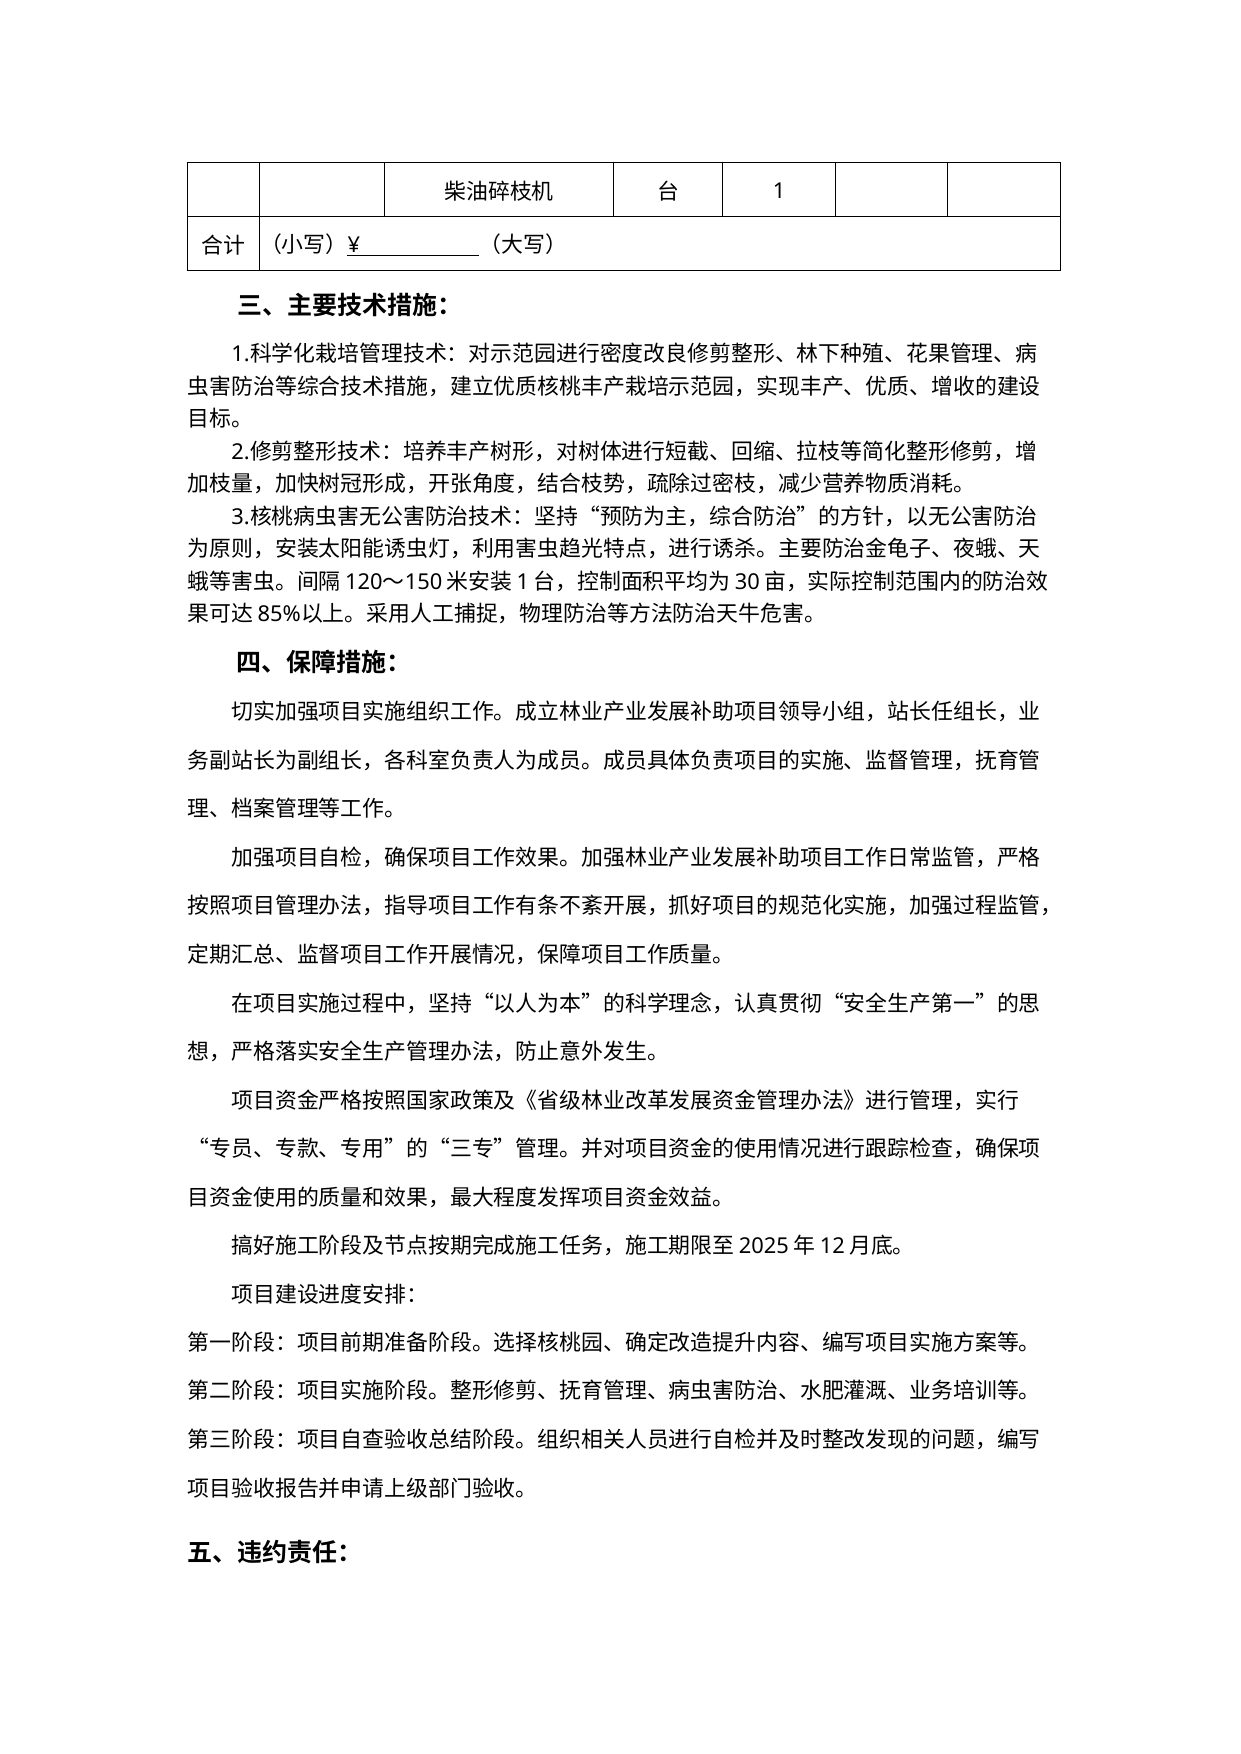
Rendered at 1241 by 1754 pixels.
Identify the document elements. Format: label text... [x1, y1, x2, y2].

text 五、违约责任： [187, 1518, 1053, 1583]
text 四、保障措施： [187, 628, 1053, 693]
text 2.修剪整形技术：培养丰产树形，对树体进行短截、回缩、拉枝等简化整形修剪，增加枝量，加快树冠形成，开张角度，结合枝势，疏除过密枝，减少营养物质消耗。 [187, 433, 1053, 498]
table_cell 柴油碎枝机 [385, 163, 613, 216]
text 加强项目自检，确保项目工作效果。加强林业产业发展补助项目工作日常监管，严格按照项目管理办法，指导项目工作有条不紊开展，抓好项目的规范化实施，加强过程监管，定期汇总、监督项目工作开展情况，保障项目工作质量。 [187, 839, 1053, 969]
text 1.科学化栽培管理技术：对示范园进行密度改良修剪整形、林下种殖、花果管理、病虫害防治等综合技术措施，建立优质核桃丰产栽培示范园，实现丰产、优质、增收的建设目标。 [187, 336, 1053, 433]
text 三、主要技术措施： [187, 271, 1053, 336]
text 3.核桃病虫害无公害防治技术：坚持“预防为主，综合防治”的方针，以无公害防治为原则，安装太阳能诱虫灯，利用害虫趋光特点，进行诱杀。主要防治金龟子、夜蛾、天蛾等害虫。间隔120～150米安装1台，控制面积平均为30亩，实际控制范围内的防治效果可达85%以上。采用人工捕捉，物理防治等方法防治天牛危害。 [187, 498, 1053, 628]
text 项目资金严格按照国家政策及《省级林业改革发展资金管理办法》进行管理，实行“专员、专款、专用”的“三专”管理。并对项目资金的使用情况进行跟踪检查，确保项目资金使用的质量和效果，最大程度发挥项目资金效益。 [187, 1082, 1053, 1212]
text 第二阶段：项目实施阶段。整形修剪、抚育管理、病虫害防治、水肥灌溉、业务培训等。 [187, 1373, 1053, 1406]
text 第三阶段：项目自查验收总结阶段。组织相关人员进行自检并及时整改发现的问题，编写项目验收报告并申请上级部门验收。 [187, 1421, 1053, 1503]
text 在项目实施过程中，坚持“以人为本”的科学理念，认真贯彻“安全生产第一”的思想，严格落实安全生产管理办法，防止意外发生。 [187, 985, 1053, 1066]
table_cell （小写）¥ （大写） [260, 217, 1060, 270]
table_cell [948, 163, 1060, 216]
text 切实加强项目实施组织工作。成立林业产业发展补助项目领导小组，站长任组长，业务副站长为副组长，各科室负责人为成员。成员具体负责项目的实施、监督管理，抚育管理、档案管理等工作。 [187, 693, 1053, 823]
table_cell 台 [614, 163, 722, 216]
text 项目建设进度安排： [187, 1276, 1053, 1309]
text 搞好施工阶段及节点按期完成施工任务，施工期限至2025年12月底。 [187, 1228, 1053, 1261]
table_cell 1 [723, 163, 835, 216]
table_cell 合计 [188, 217, 259, 270]
table_cell [836, 163, 947, 216]
text 第一阶段：项目前期准备阶段。选择核桃园、确定改造提升内容、编写项目实施方案等。 [187, 1325, 1053, 1357]
